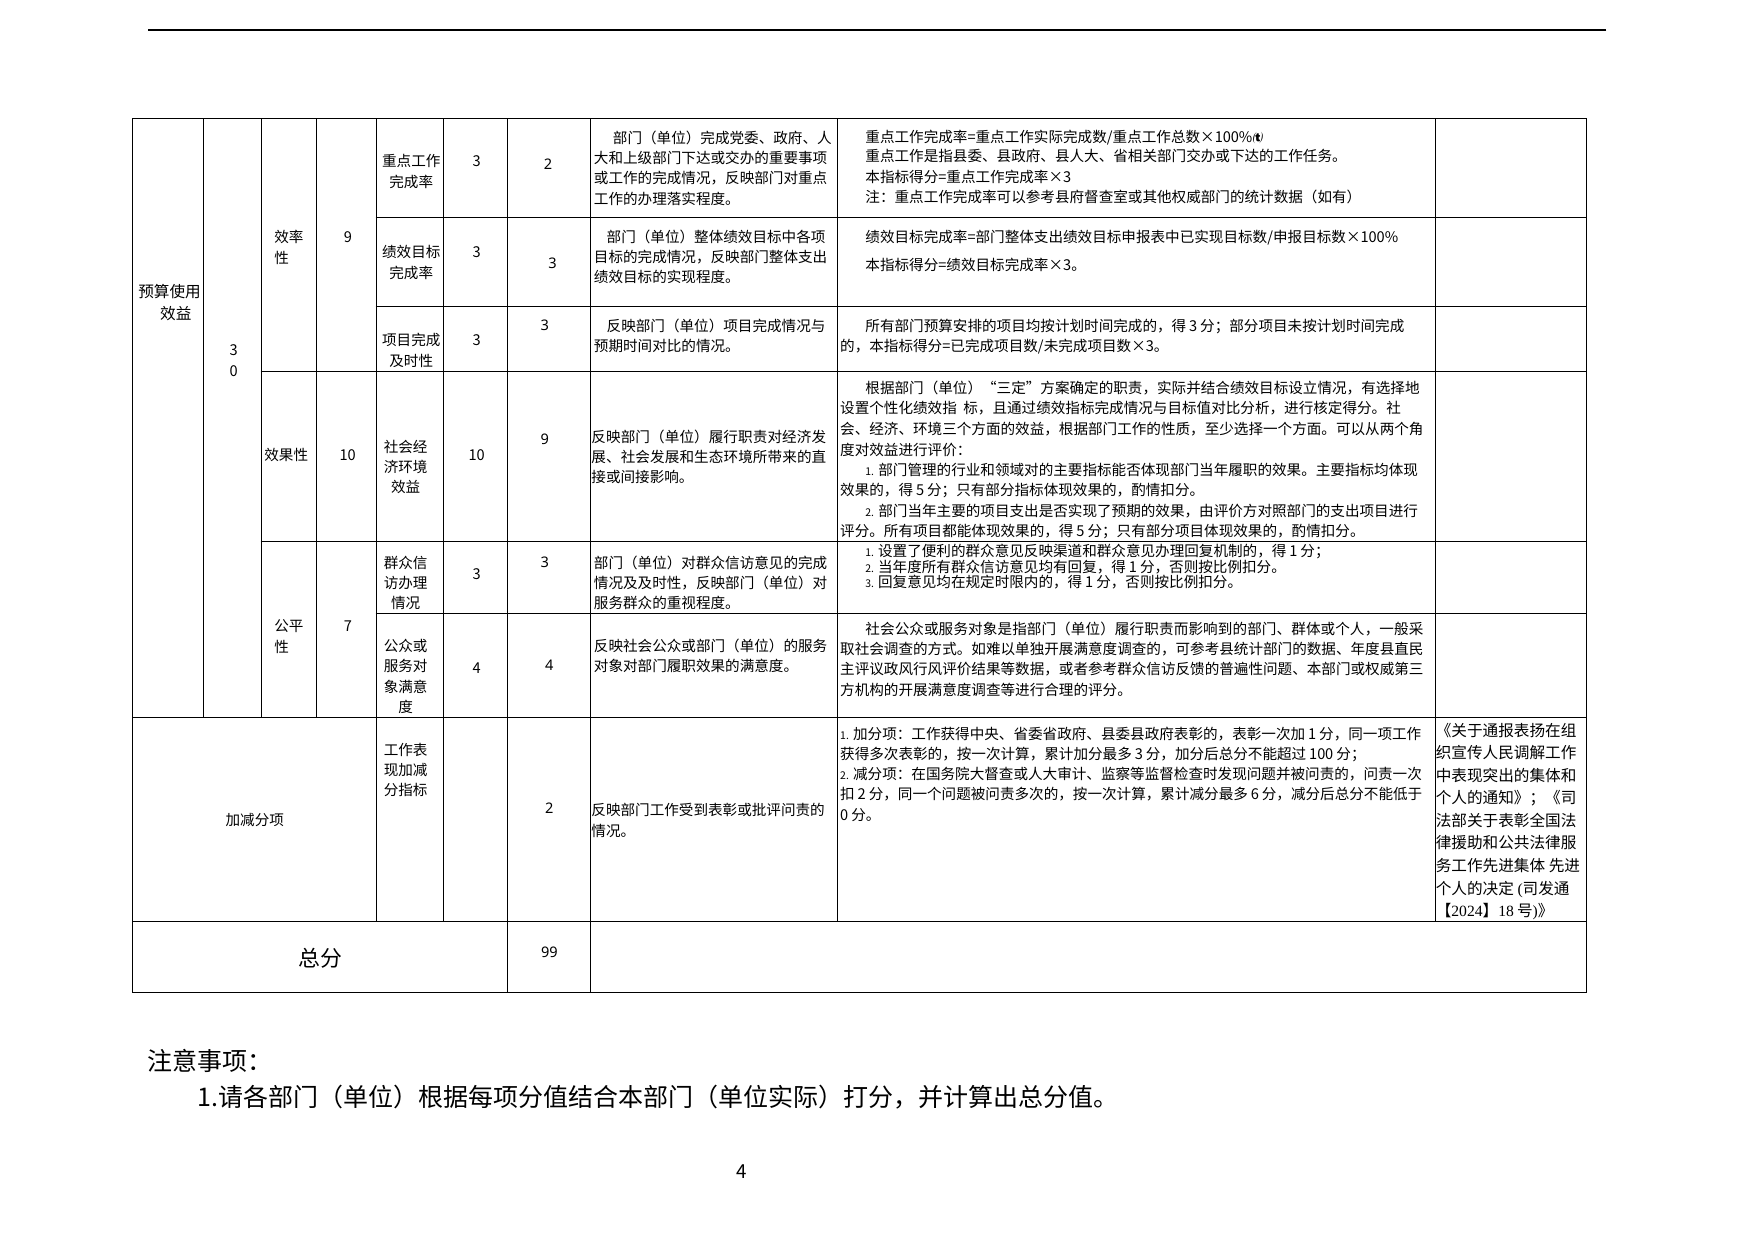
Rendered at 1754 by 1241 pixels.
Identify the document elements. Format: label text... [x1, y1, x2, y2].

table_cell [1436, 542, 1586, 613]
table_cell 99 [508, 922, 590, 992]
table_cell 3 [444, 542, 507, 613]
table_cell 绩效目标完成率 [377, 218, 443, 306]
table_cell [1436, 218, 1586, 306]
table_cell 社会经济环境效益 [377, 372, 443, 541]
table_cell 4 [444, 614, 507, 717]
table_cell 7 [317, 542, 376, 717]
table_cell 3 [508, 218, 590, 306]
text 注意事项： [148, 1041, 1606, 1077]
table_cell 所有部门预算安排的项目均按计划时间完成的，得3分；部分项目未按计划时间完成的，本指标得分=已完成项目数/未完成项目数×3。 [838, 307, 1435, 371]
table_cell 公平性 [262, 542, 316, 717]
table_cell 3 [508, 542, 590, 613]
table_cell 4 [508, 614, 590, 717]
table_cell 10 [317, 372, 376, 541]
table_cell 3 [444, 307, 507, 371]
table_cell 部门（单位）整体绩效目标中各项目标的完成情况，反映部门整体支出绩效目标的实现程度。 [591, 218, 837, 306]
table_cell 加分项：工作获得中央、省委省政府、县委县政府表彰的，表彰一次加1分，同一项工作获得多次表彰的，按一次计算，累计加分最多3分，加分后总分不能超过100分； 减分项：在国务院大督查或人大审计、监察等监督检查时发现问题并被问责的，问责一次扣2分，同一个问题被问责多次的，按一次计算，累计减分最多6分，减分后总分不能低于0分。 [838, 718, 1435, 921]
table_cell 《关于通报表扬在组织宣传人民调解工作中表现突出的集体和个人的通知》；《司法部关于表彰全国法律援助和公共法律服务工作先进集体 先进个人的决定 (司发通【2024】18号)》 [1436, 718, 1586, 921]
table_cell 公众或服务对象满意度 [377, 614, 443, 717]
table_cell 反映部门（单位）项目完成情况与预期时间对比的情况。 [591, 307, 837, 371]
table_cell [1436, 372, 1586, 541]
table_cell 3 [444, 218, 507, 306]
table_cell 反映部门工作受到表彰或批评问责的情况。 [591, 718, 837, 921]
table_cell 30 [204, 119, 261, 717]
table_cell 9 [317, 119, 376, 371]
text 1.请各部门（单位）根据每项分值结合本部门（单位实际）打分，并计算出总分值。 [148, 1077, 1606, 1114]
table_cell 2 [508, 718, 590, 921]
table_cell 反映社会公众或部门（单位）的服务对象对部门履职效果的满意度。 [591, 614, 837, 717]
table_cell 群众信访办理情况 [377, 542, 443, 613]
table_cell [1436, 614, 1586, 717]
table_cell 预算使用效益 [133, 119, 203, 717]
table_cell 设置了便利的群众意见反映渠道和群众意见办理回复机制的，得1分； 当年度所有群众信访意见均有回复，得1分，否则按比例扣分。 回复意见均在规定时限内的，得1分，否则按比例扣分。 [838, 542, 1435, 613]
table_cell 反映部门（单位）履行职责对经济发展、社会发展和生态环境所带来的直接或间接影响。 [591, 372, 837, 541]
table_cell 2 [508, 119, 590, 217]
table_cell 根据部门（单位）“三定”方案确定的职责，实际并结合绩效目标设立情况，有选择地设置个性化绩效指 标，且通过绩效指标完成情况与目标值对比分析，进行核定得分。社会、经济、环境三个方面的效益，根据部门工作的性质，至少选择一个方面。可以从两个角度对效益进行评价： 部门管理的行业和领域对的主要指标能否体现部门当年履职的效果。主要指标均体现效果的，得5分；只有部分指标体现效果的，酌情扣分。 部门当年主要的项目支出是否实现了预期的效果，由评价方对照部门的支出项目进行评分。所有项目都能体现效果的，得5分；只有部分项目体现效果的，酌情扣分。 [838, 372, 1435, 541]
table_cell 3 [444, 119, 507, 217]
table_cell 总分 [133, 922, 507, 992]
table_cell 社会公众或服务对象是指部门（单位）履行职责而影响到的部门、群体或个人，一般采取社会调查的方式。如难以单独开展满意度调查的，可参考县统计部门的数据、年度县直民主评议政风行风评价结果等数据，或者参考群众信访反馈的普遍性问题、本部门或权威第三方机构的开展满意度调查等进行合理的评分。 [838, 614, 1435, 717]
table_cell [1436, 119, 1586, 217]
table_cell 9 [508, 372, 590, 541]
table_cell 3 [508, 307, 590, 371]
table_cell [1436, 307, 1586, 371]
table_cell 项目完成及时性 [377, 307, 443, 371]
table_cell 部门（单位）完成党委、政府、人大和上级部门下达或交办的重要事项或工作的完成情况，反映部门对重点工作的办理落实程度。 [591, 119, 837, 217]
table_cell 效果性 [262, 372, 316, 541]
table_cell 绩效目标完成率=部门整体支出绩效目标申报表中已实现目标数/申报目标数×100% 本指标得分=绩效目标完成率×3。 [838, 218, 1435, 306]
table_cell 重点工作完成率=重点工作实际完成数/重点工作总数×100% 重点工作是指县委、县政府、县人大、省相关部门交办或下达的工作任务。 本指标得分=重点工作完成率×3 注：重点工作完成率可以参考县府督查室或其他权威部门的统计数据（如有） [838, 119, 1435, 217]
table_cell 工作表现加减分指标 [377, 718, 443, 921]
table_cell 效率性 [262, 119, 316, 371]
table_cell 部门（单位）对群众信访意见的完成情况及及时性，反映部门（单位）对服务群众的重视程度。 [591, 542, 837, 613]
table_cell 加减分项 [133, 718, 376, 921]
table_cell [444, 718, 507, 921]
table_cell 10 [444, 372, 507, 541]
table_cell [591, 922, 1586, 992]
table_cell 重点工作完成率 [377, 119, 443, 217]
